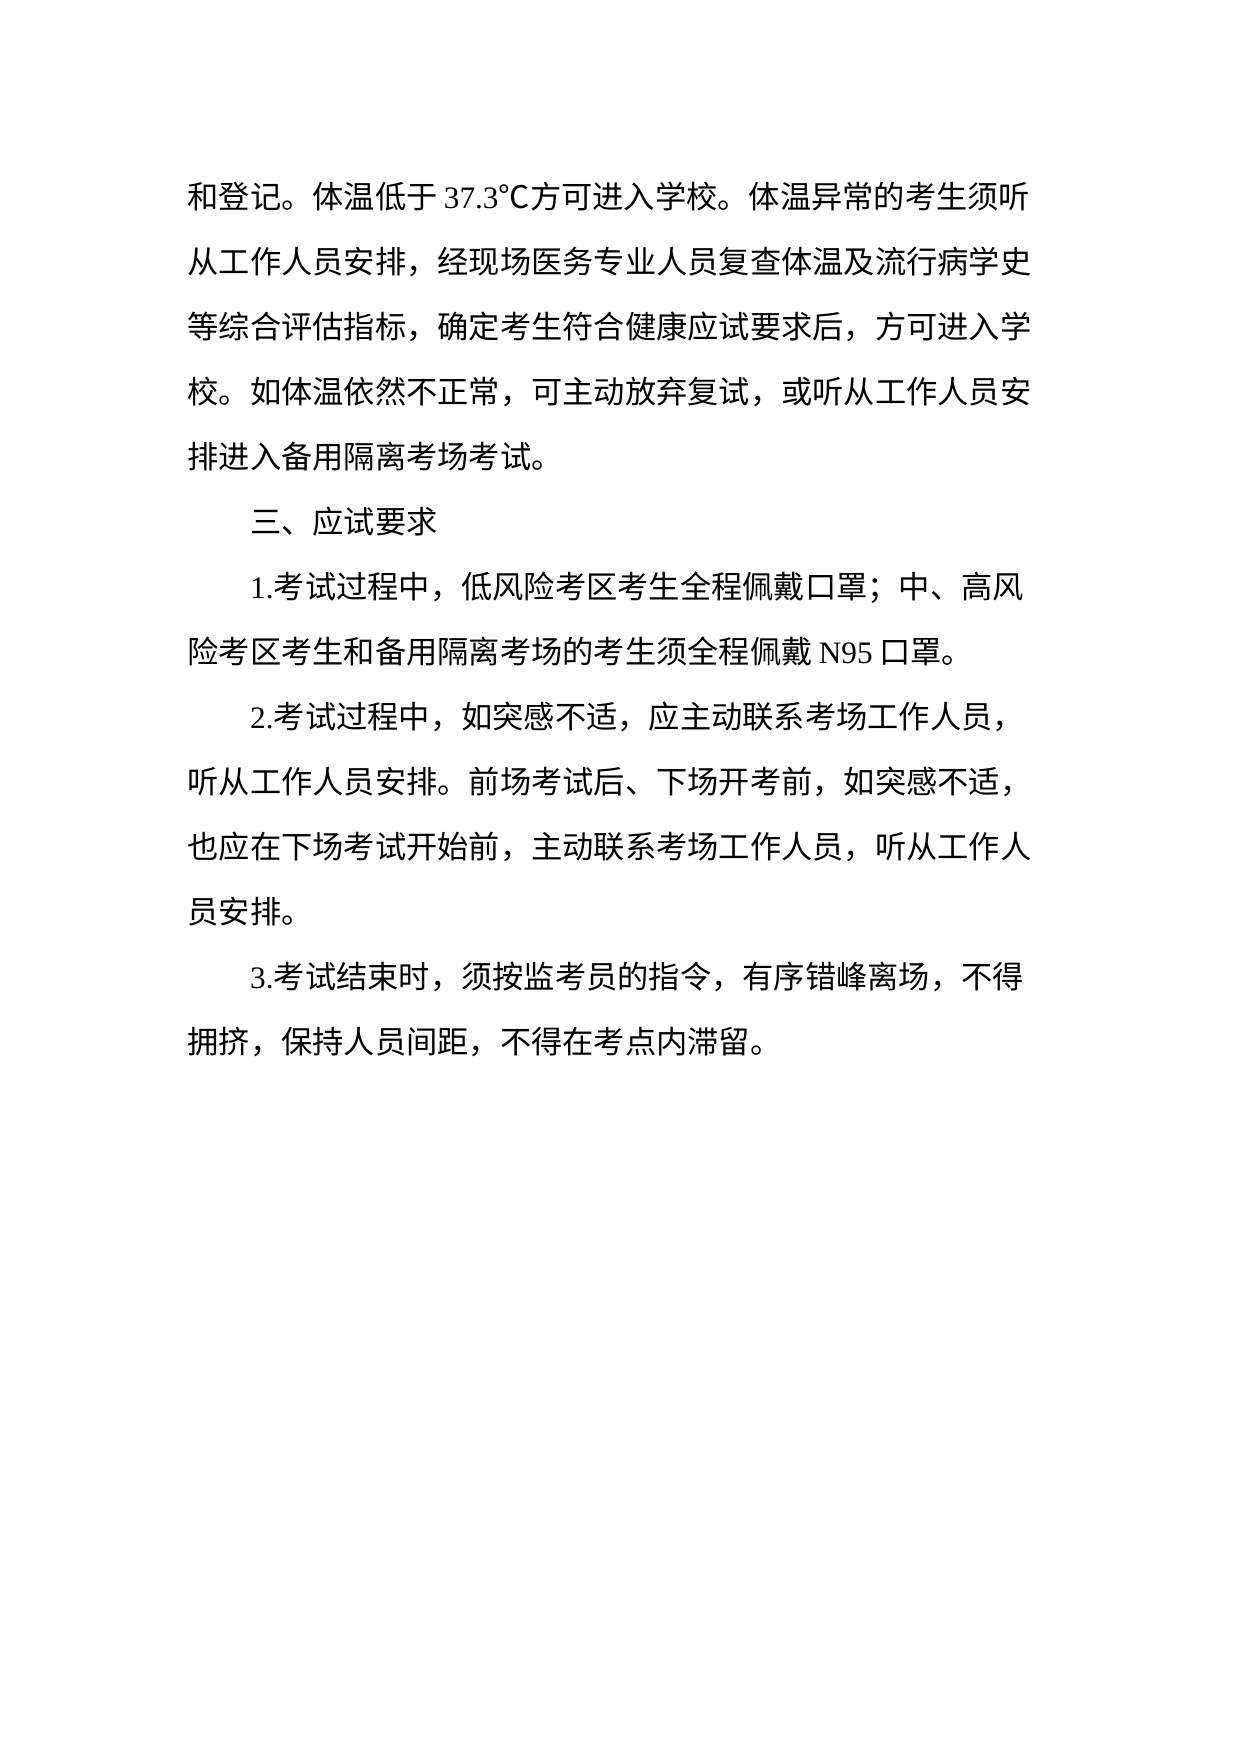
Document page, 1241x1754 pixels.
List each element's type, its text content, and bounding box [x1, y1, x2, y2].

text 3.考试结束时，须按监考员的指令，有序错峰离场，不得拥挤，保持人员间距，不得在考点内滞留。 [187, 942, 1053, 1072]
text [187, 162, 1053, 487]
text 2.考试过程中，如突感不适，应主动联系考场工作人员，听从工作人员安排。前场考试后、下场开考前，如突感不适，也应在下场考试开始前，主动联系考场工作人员，听从工作人员安排。 [187, 682, 1053, 942]
text 三、应试要求 [187, 487, 1053, 552]
text 1.考试过程中，低风险考区考生全程佩戴口罩；中、高风险考区考生和备用隔离考场的考生须全程佩戴N95口罩。 [187, 552, 1053, 682]
